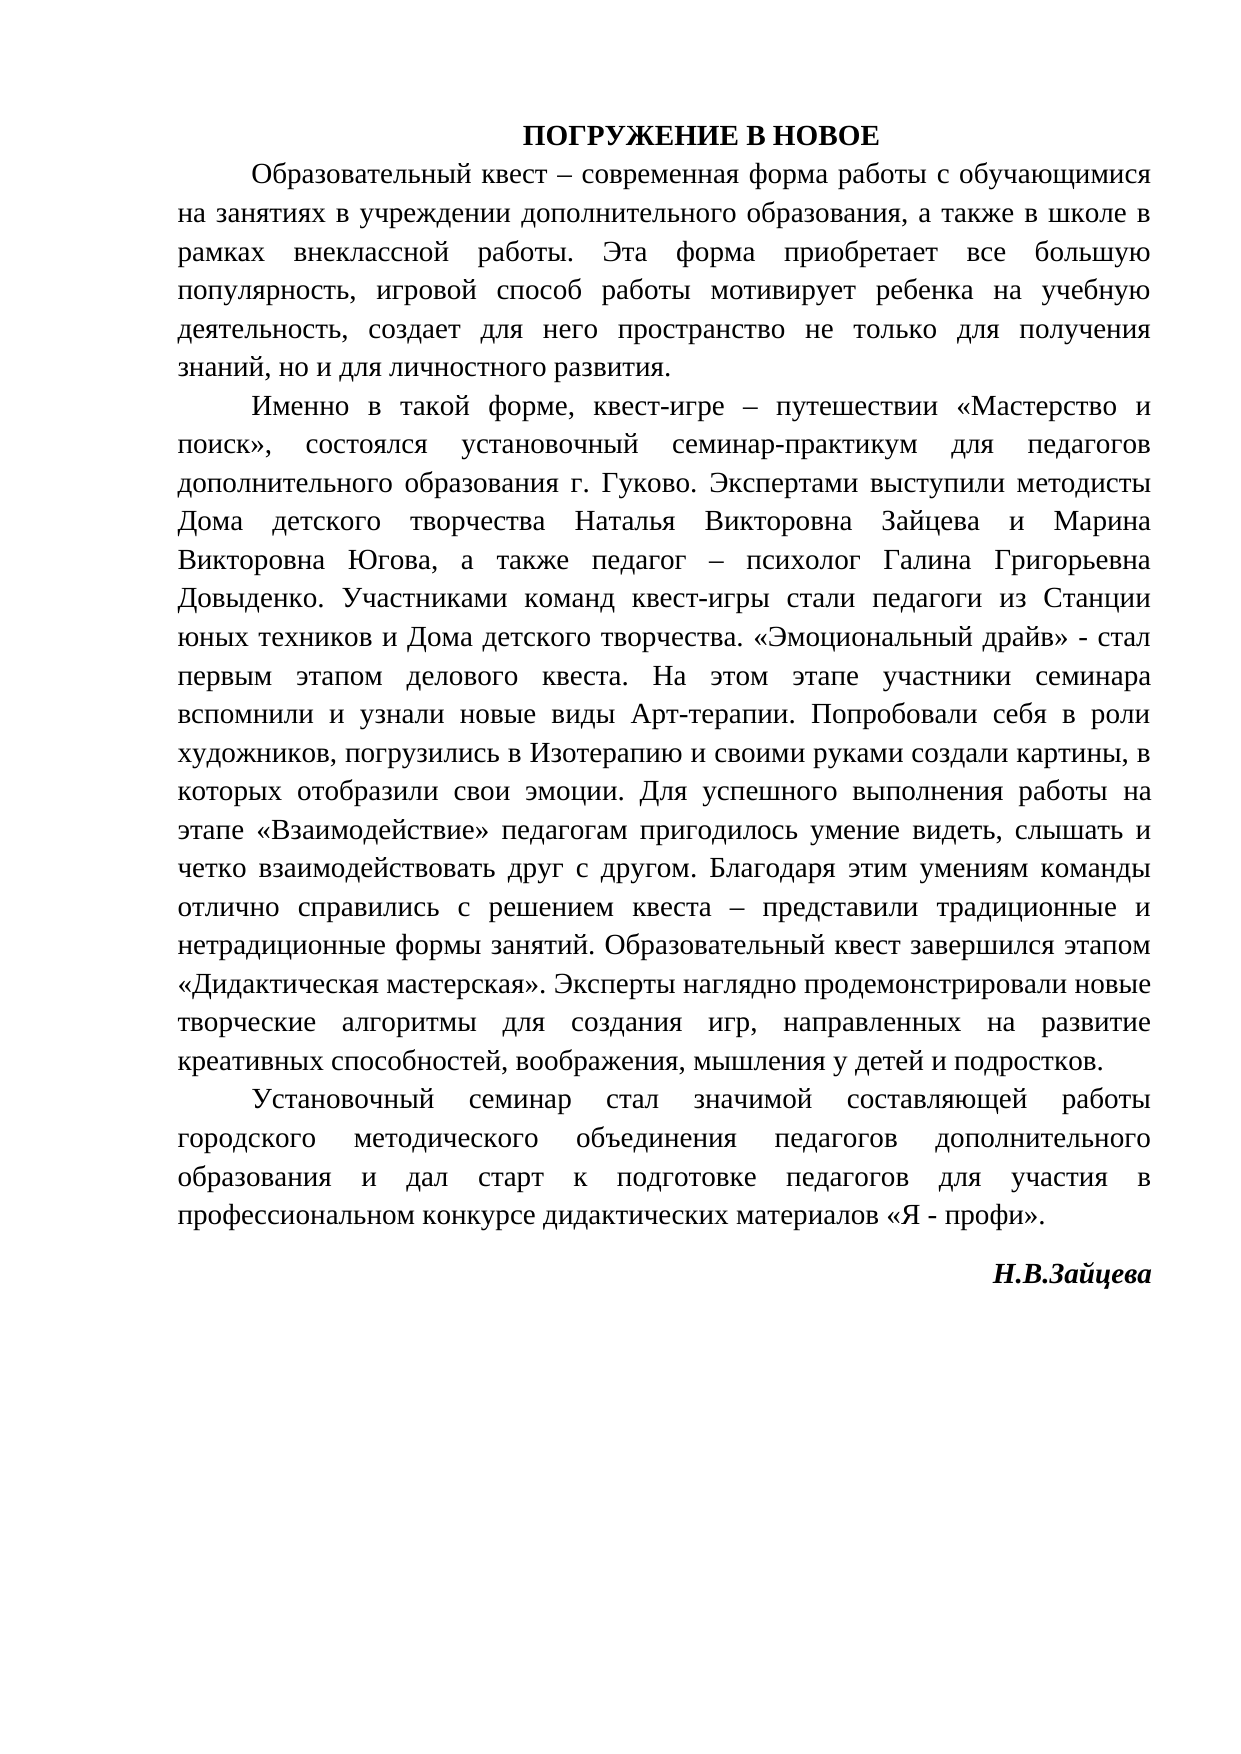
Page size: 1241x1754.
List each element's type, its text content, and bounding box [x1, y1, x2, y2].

text Н.В.Зайцева [177, 1257, 1152, 1290]
text Установочный семинар стал значимой составляющей работы городского методического объединения педагогов дополнительного образования и дал старт к подготовке педагогов для участия в профессиональном конкурсе дидактических материалов «Я - профи». [177, 1082, 1152, 1231]
text Образовательный квест – современная форма работы с обучающимися на занятиях в учреждении дополнительного образования, а также в школе в рамках внеклассной работы. Эта форма приобретает все большую популярность, игровой способ работы мотивирует ребенка на учебную деятельность, создает для него пространство не только для получения знаний, но и для личностного развития. [177, 157, 1152, 383]
text Именно в такой форме, квест-игре – путешествии «Мастерство и поиск», состоялся установочный семинар-практикум для педагогов дополнительного образования г. Гуково. Экспертами выступили методисты Дома детского творчества Наталья Викторовна Зайцева и Марина Викторовна Югова, а также педагог – психолог Галина Григорьевна Довыденко. Участниками команд квест-игры стали педагоги из Станции юных техников и Дома детского творчества. «Эмоциональный драйв» - стал первым этапом делового квеста. На этом этапе участники семинара вспомнили и узнали новые виды Арт-терапии. Попробовали себя в роли художников, погрузились в Изотерапию и своими руками создали картины, в которых отобразили свои эмоции. Для успешного выполнения работы на этапе «Взаимодействие» педагогам пригодилось умение видеть, слышать и четко взаимодействовать друг с другом. Благодаря этим умениям команды отлично справились с решением квеста – представили традиционные и нетрадиционные формы занятий. Образовательный квест завершился этапом «Дидактическая мастерская». Эксперты наглядно продемонстрировали новые творческие алгоритмы для создания игр, направленных на развитие креативных способностей, воображения, мышления у детей и подростков. [177, 388, 1152, 1077]
text ПОГРУЖЕНИЕ В НОВОЕ [177, 118, 1152, 152]
